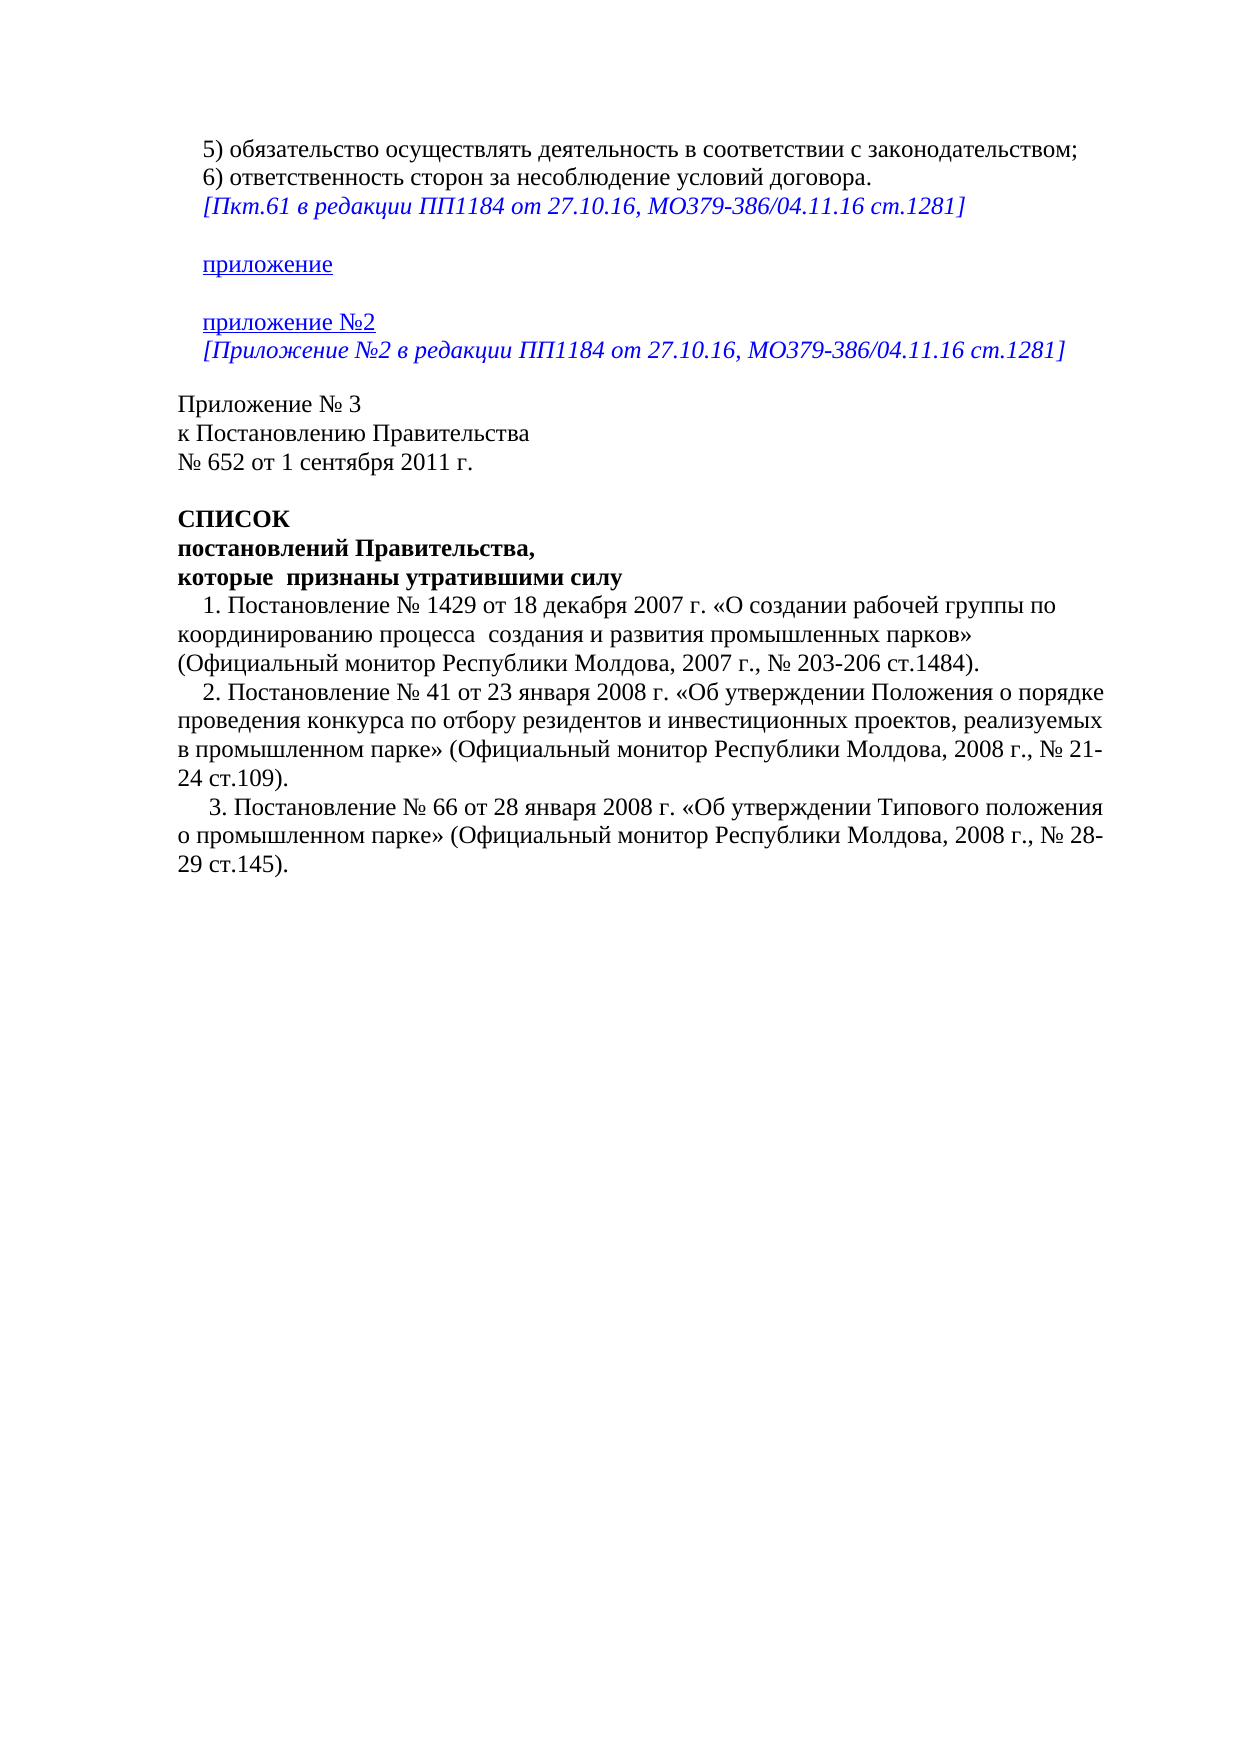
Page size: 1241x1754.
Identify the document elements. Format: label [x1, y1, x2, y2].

table_cell [162, 118, 1136, 921]
